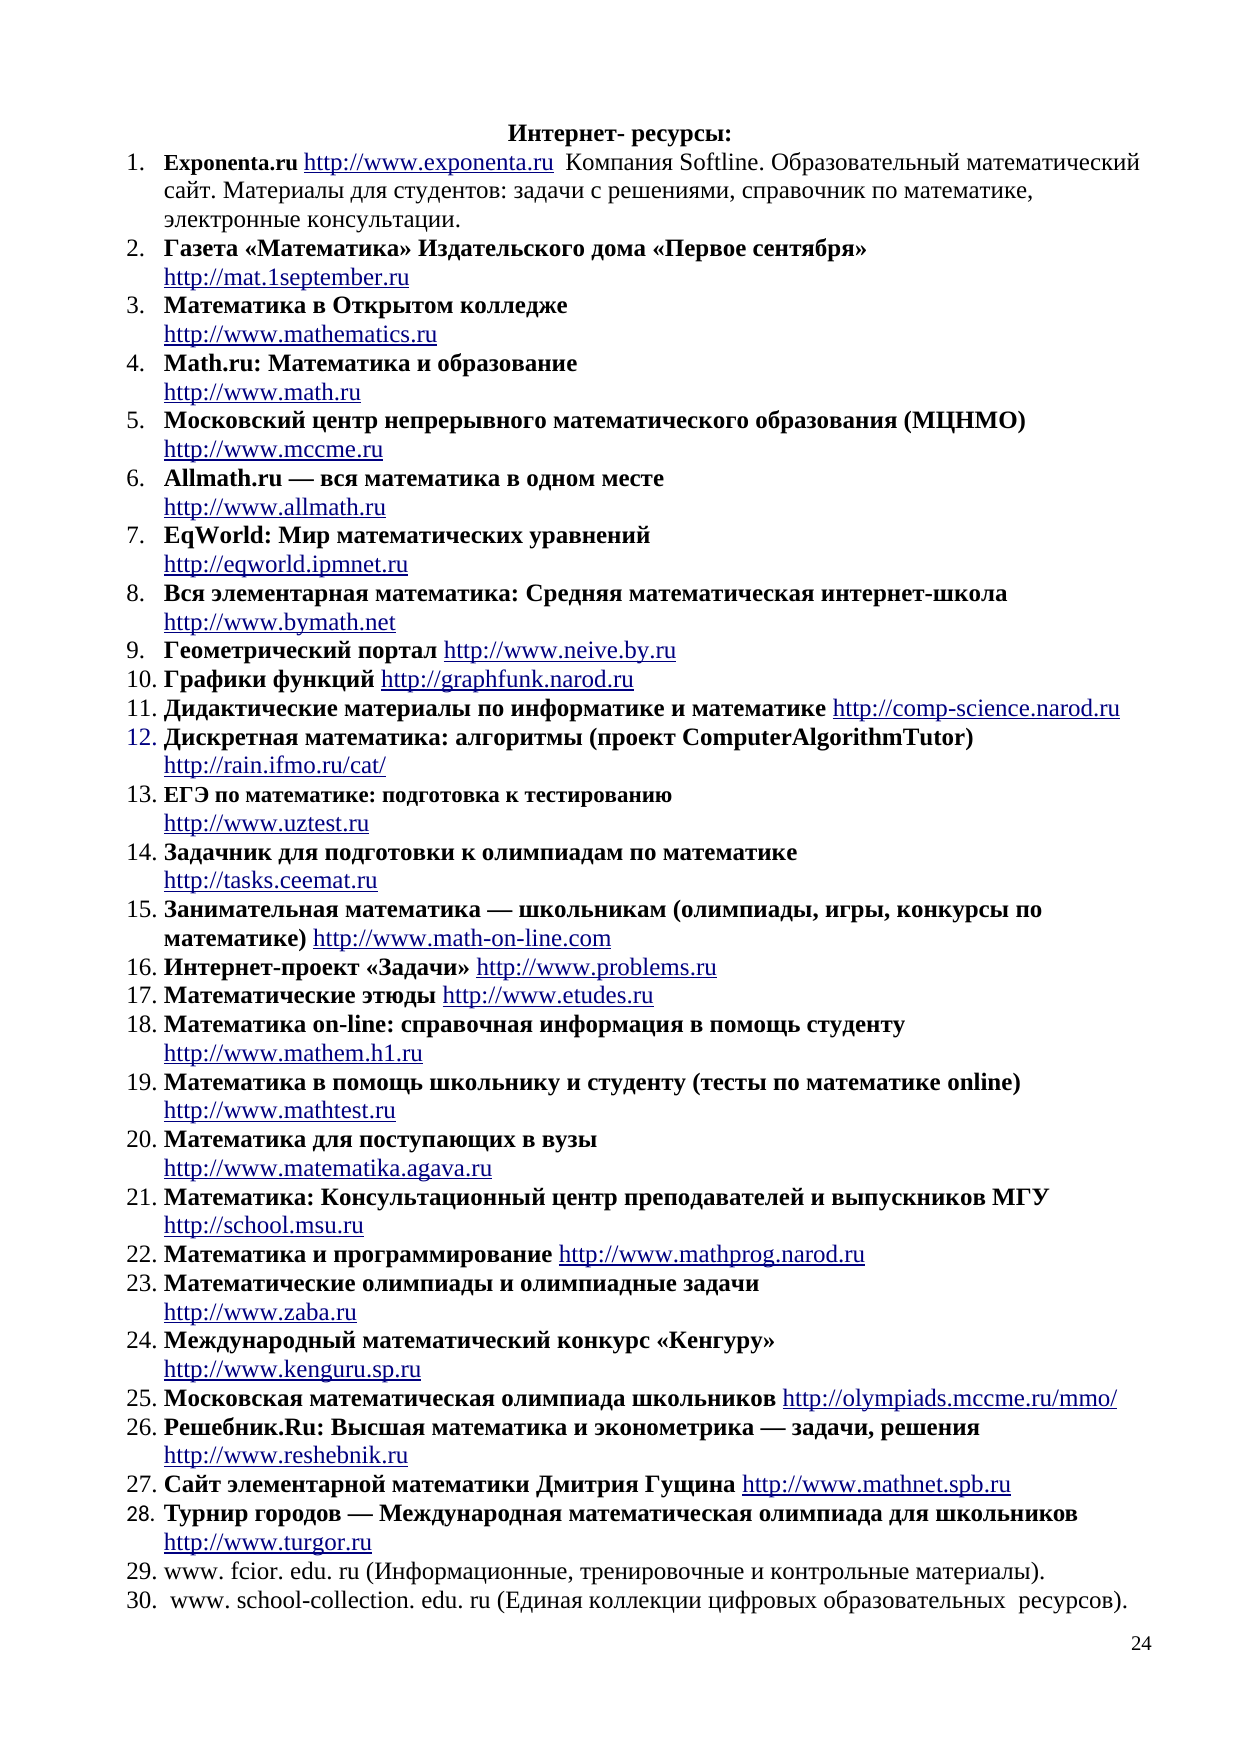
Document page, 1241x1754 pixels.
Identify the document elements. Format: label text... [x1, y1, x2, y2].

list Графики функций http://graphfunk.narod.ru [126, 664, 1152, 693]
list Математика для поступающих в вузы [126, 1124, 1152, 1153]
list Международный математический конкурс «Кенгуру» [126, 1326, 1152, 1354]
list Математика в помощь школьнику и студенту (тесты по математике online) http://www.mathtest.ru [126, 1067, 1152, 1124]
text http://eqworld.ipmnet.ru [164, 549, 1152, 578]
list Сайт элементарной математики Дмитрия Гущина http://www.mathnet.spb.ru [126, 1469, 1152, 1498]
list EqWorld: Мир математических уравнений [126, 521, 1152, 549]
list Математика on-line: справочная информация в помощь студенту [126, 1009, 1152, 1038]
list Занимательная математика — школьникам (олимпиады, игры, конкурсы по математике) http://www.math-on-line.com [126, 894, 1152, 952]
list Интернет-проект «Задачи» http://www.problems.ru [126, 952, 1152, 981]
list Exponenta.ru http://www.exponenta.ru Компания Softline. Образовательный математический сайт. Материалы для студентов: задачи с решениями, справочник по математике, электронные консультации. [126, 147, 1152, 233]
list Математические этюды http://www.etudes.ru [126, 981, 1152, 1009]
list Вся элементарная математика: Средняя математическая интернет-школа http://www.bymath.net [126, 578, 1152, 636]
text http://www.uztest.ru [164, 808, 1152, 837]
text http://www.mccme.ru [164, 434, 1152, 463]
list Геометрический портал http://www.neive.by.ru [126, 636, 1152, 664]
text http://tasks.ceemat.ru [164, 866, 1152, 894]
list Дидактические материалы по информатике и математике http://comp-science.narod.ru [126, 693, 1152, 722]
text http://www.matematika.agava.ru [164, 1153, 1152, 1182]
list ЕГЭ по математике: подготовка к тестированию [126, 779, 1152, 808]
list Задачник для подготовки к олимпиадам по математике [126, 837, 1152, 866]
list Дискретная математика: алгоритмы (проект ComputerAlgorithmTutor) http://rain.ifmo.ru/cat/ [126, 722, 1152, 779]
text http://www.zaba.ru [164, 1297, 1152, 1326]
list Allmath.ru — вся математика в одном месте [126, 463, 1152, 492]
text http://www.allmath.ru [164, 492, 1152, 521]
text http://www.mathematics.ru [164, 319, 1152, 348]
list Газета «Математика» Издательского дома «Первое сентября» [126, 233, 1152, 262]
text http://mat.1september.ru [164, 262, 1152, 291]
list Математика: Консультационный центр преподавателей и выпускников МГУ http://school.msu.ru [126, 1182, 1152, 1239]
text http://www.kenguru.sp.ru [164, 1354, 1152, 1383]
list Математические олимпиады и олимпиадные задачи [126, 1268, 1152, 1297]
list www. school-collection. edu. ru (Единая коллекции цифровых образовательных ресурсов). [126, 1585, 1152, 1613]
text Интернет- ресурсы: [89, 118, 1152, 147]
list Математика и программирование http://www.mathprog.narod.ru [126, 1239, 1152, 1268]
text http://www.mathem.h1.ru [164, 1038, 1152, 1067]
list www. fcior. edu. ru (Информационные, тренировочные и контрольные материалы). [126, 1556, 1152, 1585]
list Решебник.Ru: Высшая математика и эконометрика — задачи, решения http://www.reshebnik.ru [126, 1412, 1152, 1469]
list Московская математическая олимпиада школьников http://olympiads.mccme.ru/mmo/ [126, 1383, 1152, 1412]
list Турнир городов — Международная математическая олимпиада для школьников http://www.turgor.ru [126, 1498, 1152, 1556]
text http://www.math.ru [164, 377, 1152, 406]
list Математика в Открытом колледже [126, 291, 1152, 319]
list Московский центр непрерывного математического образования (МЦНМО) [126, 406, 1152, 434]
list Math.ru: Математика и образование [126, 348, 1152, 377]
